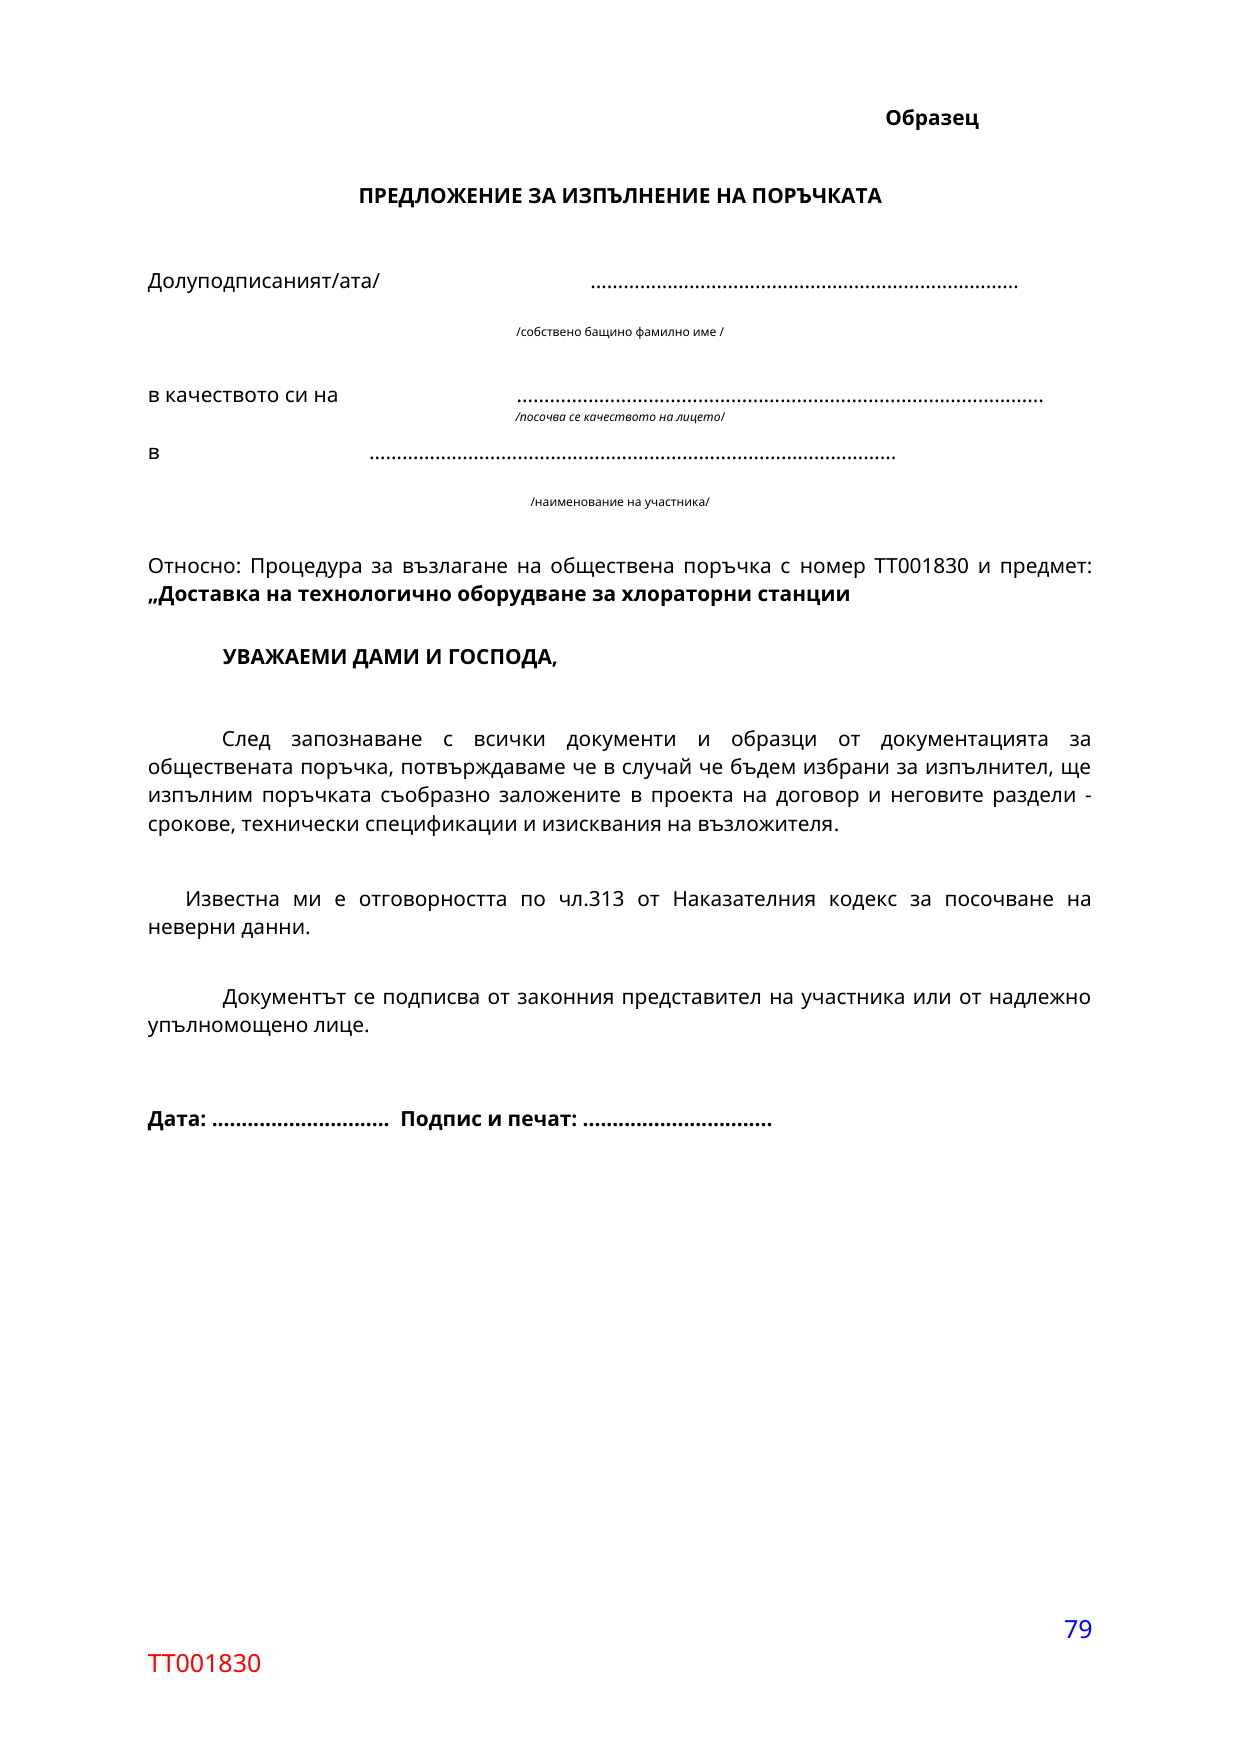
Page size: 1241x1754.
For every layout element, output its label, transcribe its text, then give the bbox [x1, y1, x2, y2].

text /наименование на участника/ [148, 494, 1092, 522]
text /посочва се качеството на лицето/ [148, 409, 1092, 437]
text Документът се подписва от законния представител на участника или от надлежно упълномощено лице. [148, 982, 1092, 1039]
text Долуподписаният/ата/ …………………………………………………………………… [148, 266, 1092, 323]
text /собствено бащино фамилно име / [148, 323, 1092, 352]
text Образец [811, 103, 1092, 132]
text Известна ми е отговорността по чл.313 от Наказателния кодекс за посочване на неверни данни. [148, 884, 1092, 941]
text ПРЕДЛОЖЕНИЕ ЗА ИЗПЪЛНЕНИЕ НА ПОРЪЧКАТА [148, 181, 1092, 209]
text в качеството си на …………………………………………………………………………………... [148, 380, 1092, 409]
text Дата: .............................. Подпис и печат: ................................ [148, 1104, 1092, 1133]
text УВАЖАЕМИ ДАМИ И ГОСПОДА, [148, 642, 1092, 670]
text След запознаване с всички документи и образци от документацията за обществената поръчка, потвърждаваме че в случай че бъдем избрани за изпълнител, ще изпълним поръчката съобразно заложените в проекта на договор и неговите раздели - срокове, технически спецификации и изисквания на възложителя. [148, 724, 1092, 837]
text Относно: Процедура за възлагане на обществена поръчка с номер ТТ001830 и предмет: „Доставка на технологично оборудване за хлораторни станции [148, 551, 1092, 608]
text в …………………………………………………………………………………... [148, 437, 1092, 494]
